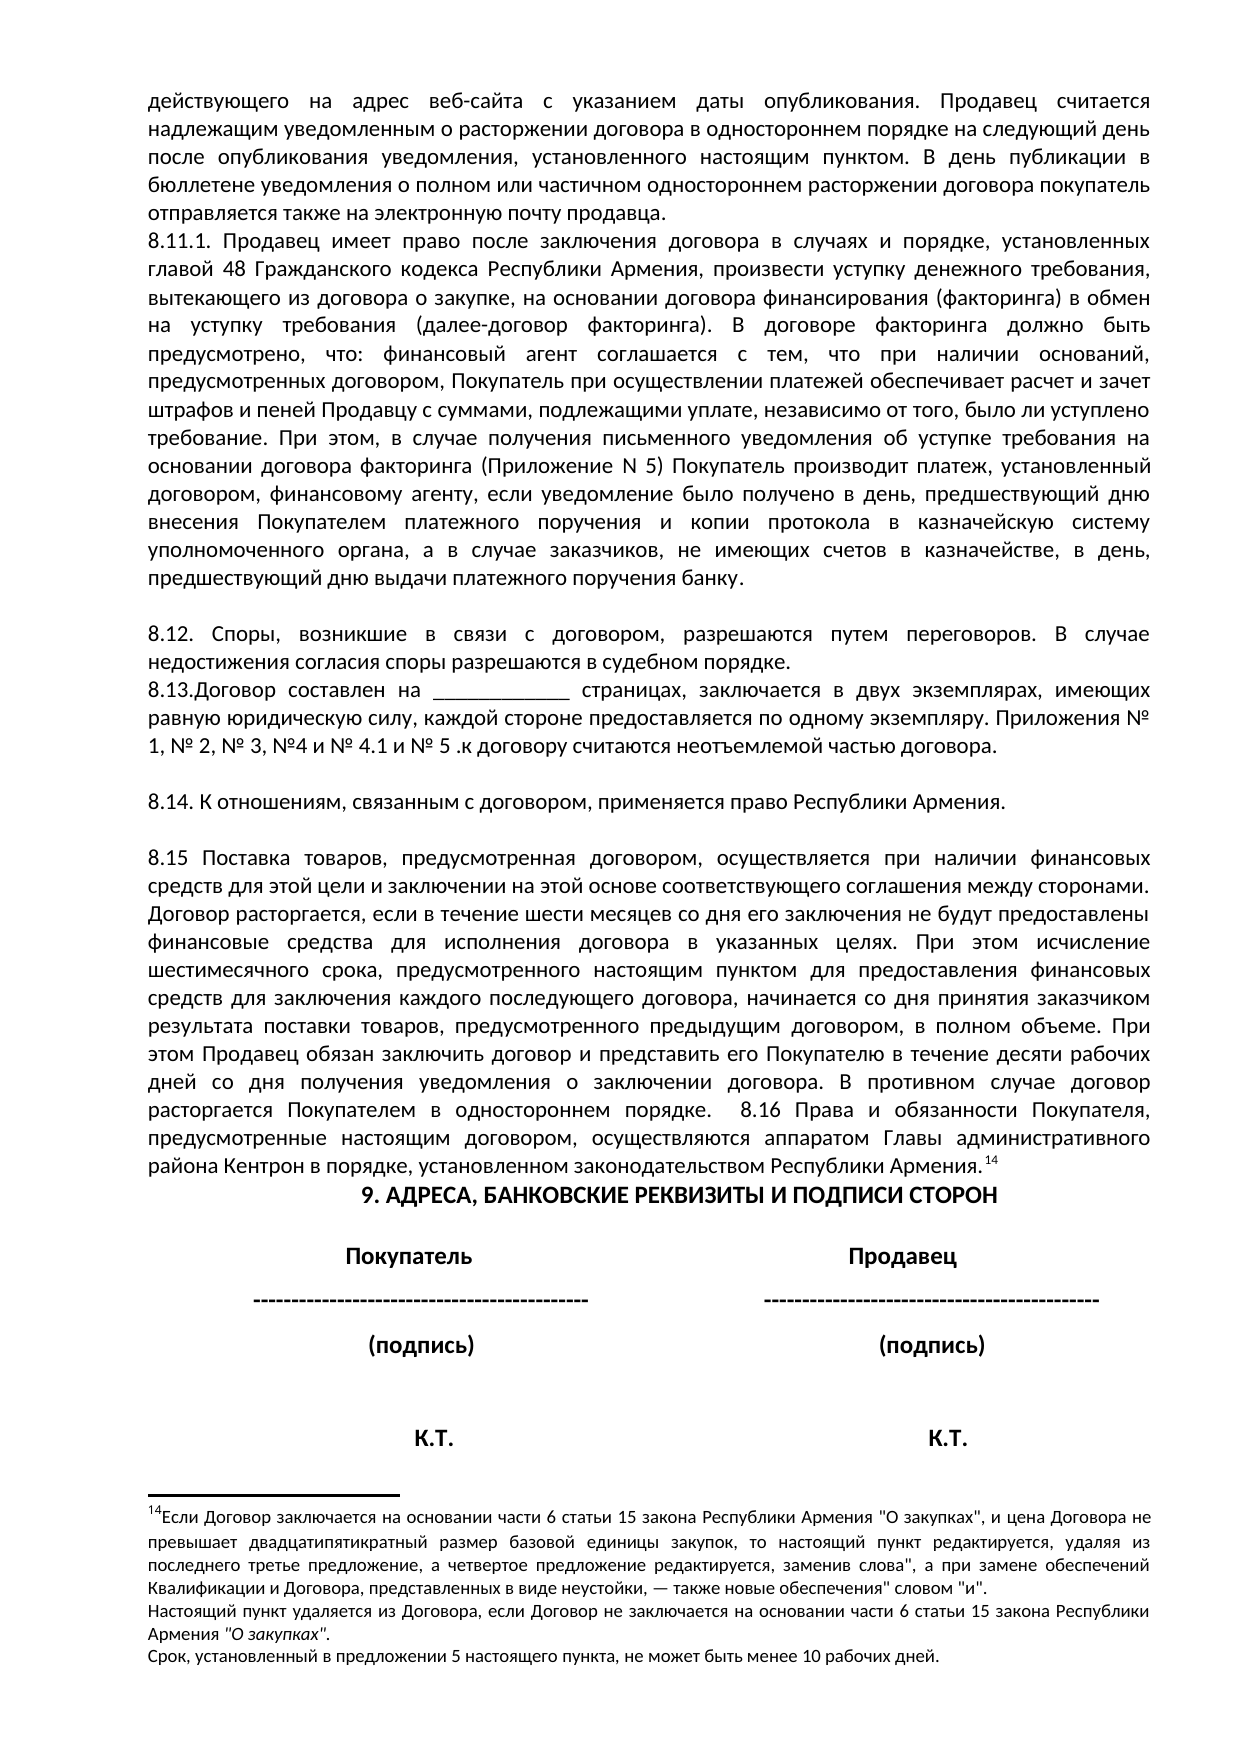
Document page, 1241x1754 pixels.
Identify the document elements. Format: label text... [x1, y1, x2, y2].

text 8.13.Договор составлен на ____________ страницах, заключается в двух экземплярах, имеющих равную юридическую силу, каждой стороне предоставляется по одному экземпляру. Приложения № 1, № 2, № 3, №4 и № 4.1 и № 5 .к договору считаются неотъемлемой частью договора. [148, 675, 1152, 759]
table_header К.Т. [662, 1422, 1176, 1467]
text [148, 86, 1152, 227]
text 8.12. Споры, возникшие в связи с договором, разрешаются путем переговоров. В случае недостижения согласия споры разрешаются в судебном порядке. [148, 619, 1152, 675]
text 8.11.1. Продавец имеет право после заключения договора в случаях и порядке, установленных главой 48 Гражданского кодекса Республики Армения, произвести уступку денежного требования, вытекающего из договора о закупке, на основании договора финансирования (факторинга) в обмен на уступку требования (далее-договор факторинга). В договоре факторинга должно быть предусмотрено, что: финансовый агент соглашается с тем, что при наличии оснований, предусмотренных договором, Покупатель при осуществлении платежей обеспечивает расчет и зачет штрафов и пеней Продавцу с суммами, подлежащими уплате, независимо от того, было ли уступлено требование. При этом, в случае получения письменного уведомления об уступке требования на основании договора факторинга (Приложение N 5) Покупатель производит платеж, установленный договором, финансовому агенту, если уведомление было получено в день, предшествующий дню внесения Покупателем платежного поручения и копии протокола в казначейскую систему уполномоченного органа, а в случае заказчиков, не имеющих счетов в казначействе, в день, предшествующий дню выдачи платежного поручения банку. [148, 227, 1152, 591]
text 9. АДРЕСА, БАНКОВСКИЕ РЕКВИЗИТЫ И ПОДПИСИ СТОРОН [148, 1179, 1152, 1210]
table_cell -------------------------------------------- (подпись) [647, 1284, 1158, 1391]
table_header Продавец [647, 1240, 1158, 1284]
text 8.15 Поставка товаров, предусмотренная договором, осуществляется при наличии финансовых средств для этой цели и заключении на этой основе соответствующего соглашения между сторонами. Договор расторгается, если в течение шести месяцев со дня его заключения не будут предоставлены финансовые средства для исполнения договора в указанных целях. При этом исчисление шестимесячного срока, предусмотренного настоящим пунктом для предоставления финансовых средств для заключения каждого последующего договора, начинается со дня принятия заказчиком результата поставки товаров, предусмотренного предыдущим договором, в полном объеме. При этом Продавец обязан заключить договор и представить его Покупателю в течение десяти рабочих дней со дня получения уведомления о заключении договора. В противном случае договор расторгается Покупателем в одностороннем порядке. 8.16 Права и обязанности Покупателя, предусмотренные настоящим договором, осуществляются аппаратом Главы административного района Кентрон в порядке, установленном законодательством Республики Армения. [148, 843, 1152, 1179]
text 8.14. К отношениям, связанным с договором, применяется право Республики Армения. [148, 787, 1152, 815]
table_header Покупатель [136, 1240, 647, 1284]
table_cell -------------------------------------------- (подпись) [136, 1284, 647, 1391]
table_header К.Т. [148, 1422, 662, 1467]
